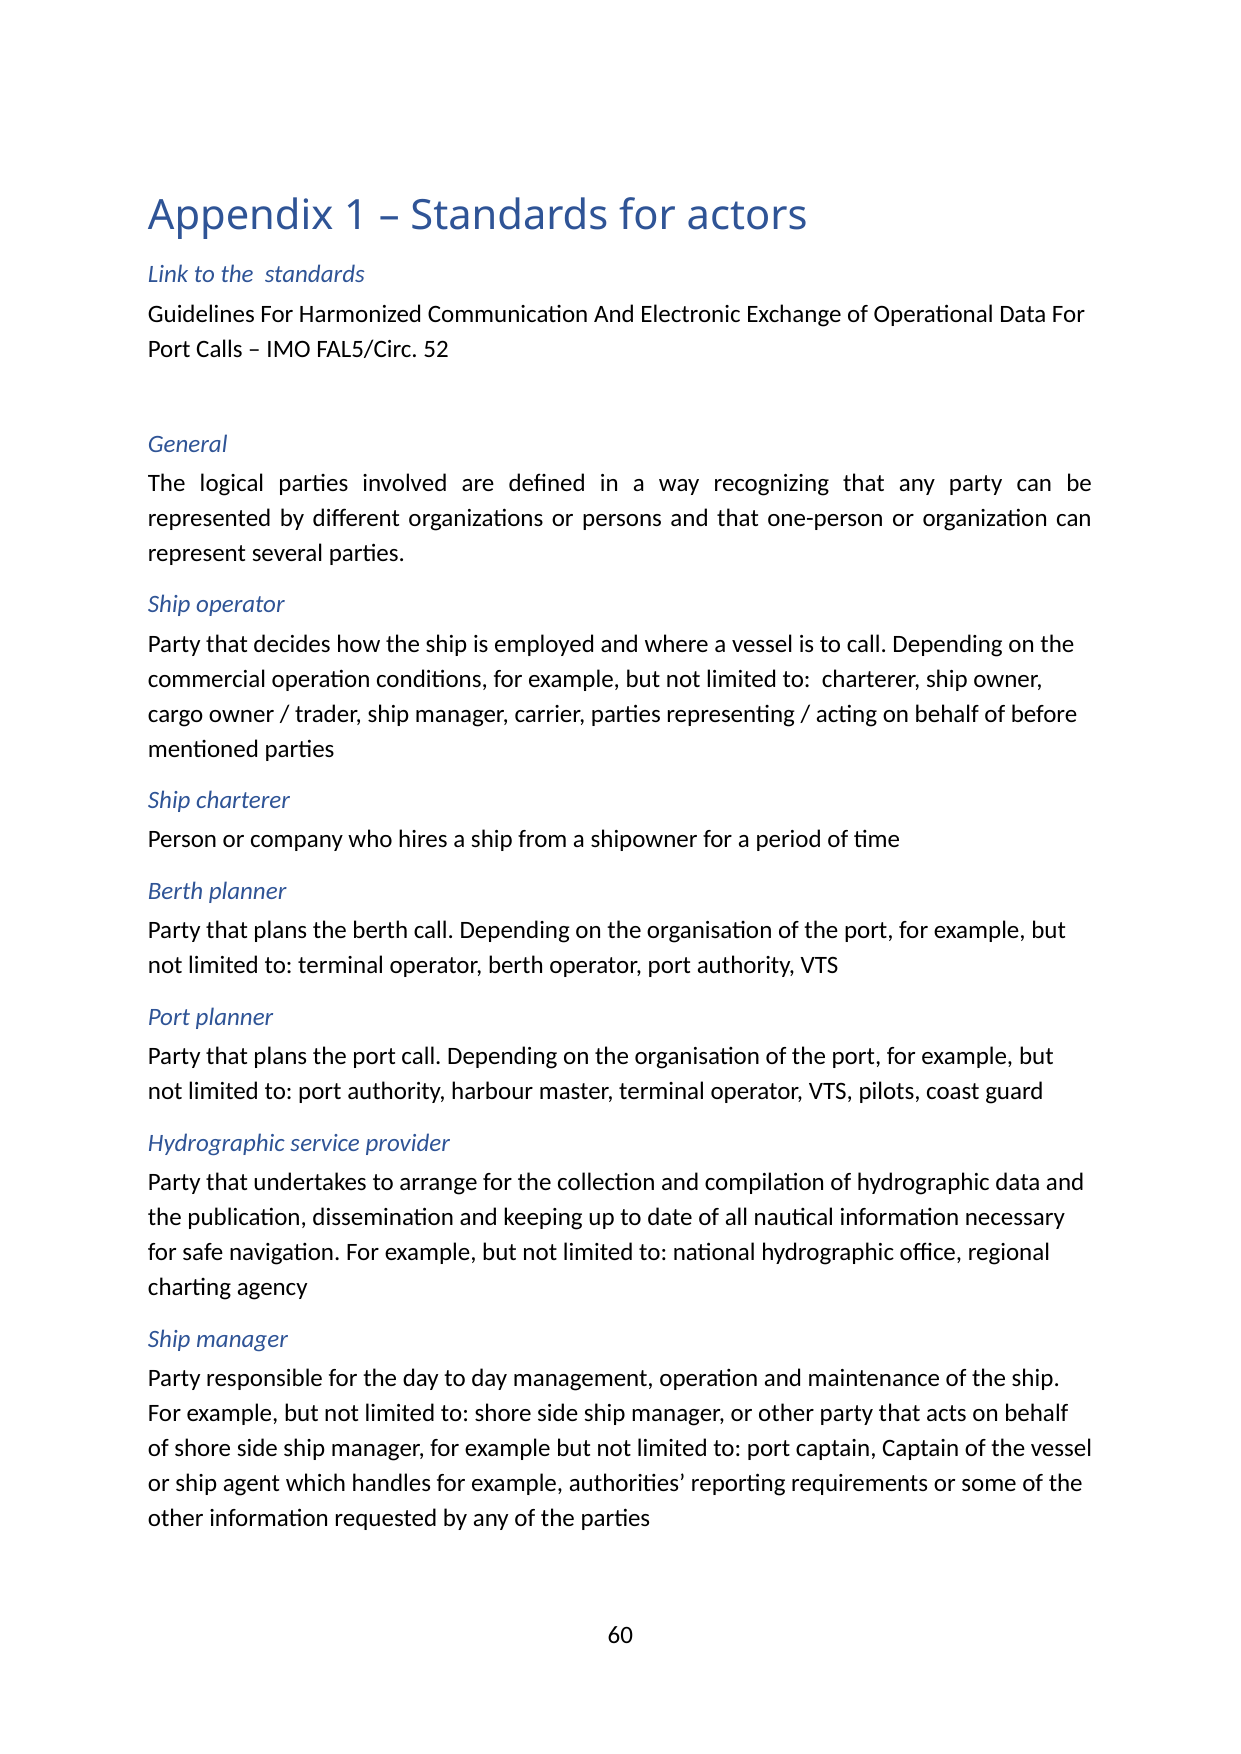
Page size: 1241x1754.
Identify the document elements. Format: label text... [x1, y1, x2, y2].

text Guidelines For Harmonized Communication And Electronic Exchange of Operational Data For Port Calls – IMO FAL5/Circ. 52 [148, 298, 1093, 363]
subtitle Appendix 1 – Standards for actors [148, 185, 1093, 242]
text Party that plans the berth call. Depending on the organisation of the port, for example, but not limited to: terminal operator, berth operator, port authority, VTS [148, 914, 1093, 980]
subtitle General [148, 428, 1093, 458]
text Party responsible for the day to day management, operation and maintenance of the ship. For example, but not limited to: shore side ship manager, or other party that acts on behalf of shore side ship manager, for example but not limited to: port captain, Captain of the vessel or ship agent which handles for example, authorities’ reporting requirements or some of the other information requested by any of the parties [148, 1362, 1093, 1532]
text Party that undertakes to arrange for the collection and compilation of hydrographic data and the publication, dissemination and keeping up to date of all nautical information necessary for safe navigation. For example, but not limited to: national hydrographic office, regional charting agency [148, 1166, 1093, 1302]
text Person or company who hires a ship from a shipowner for a period of time [148, 824, 1093, 854]
subtitle Port planner [148, 1001, 1093, 1032]
subtitle Ship charterer [148, 784, 1093, 815]
subtitle Ship operator [148, 589, 1093, 619]
text The logical parties involved are defined in a way recognizing that any party can be represented by different organizations or persons and that one-person or organization can represent several parties. [148, 467, 1093, 567]
subtitle Ship manager [148, 1323, 1093, 1353]
subtitle Link to the standards [148, 259, 1093, 289]
subtitle Berth planner [148, 875, 1093, 906]
text Party that decides how the ship is employed and where a vessel is to call. Depending on the commercial operation conditions, for example, but not limited to: charterer, ship owner, cargo owner / trader, ship manager, carrier, parties representing / acting on behalf of before mentioned parties [148, 628, 1093, 763]
subtitle Hydrographic service provider [148, 1127, 1093, 1157]
text Party that plans the port call. Depending on the organisation of the port, for example, but not limited to: port authority, harbour master, terminal operator, VTS, pilots, coast guard [148, 1040, 1093, 1106]
